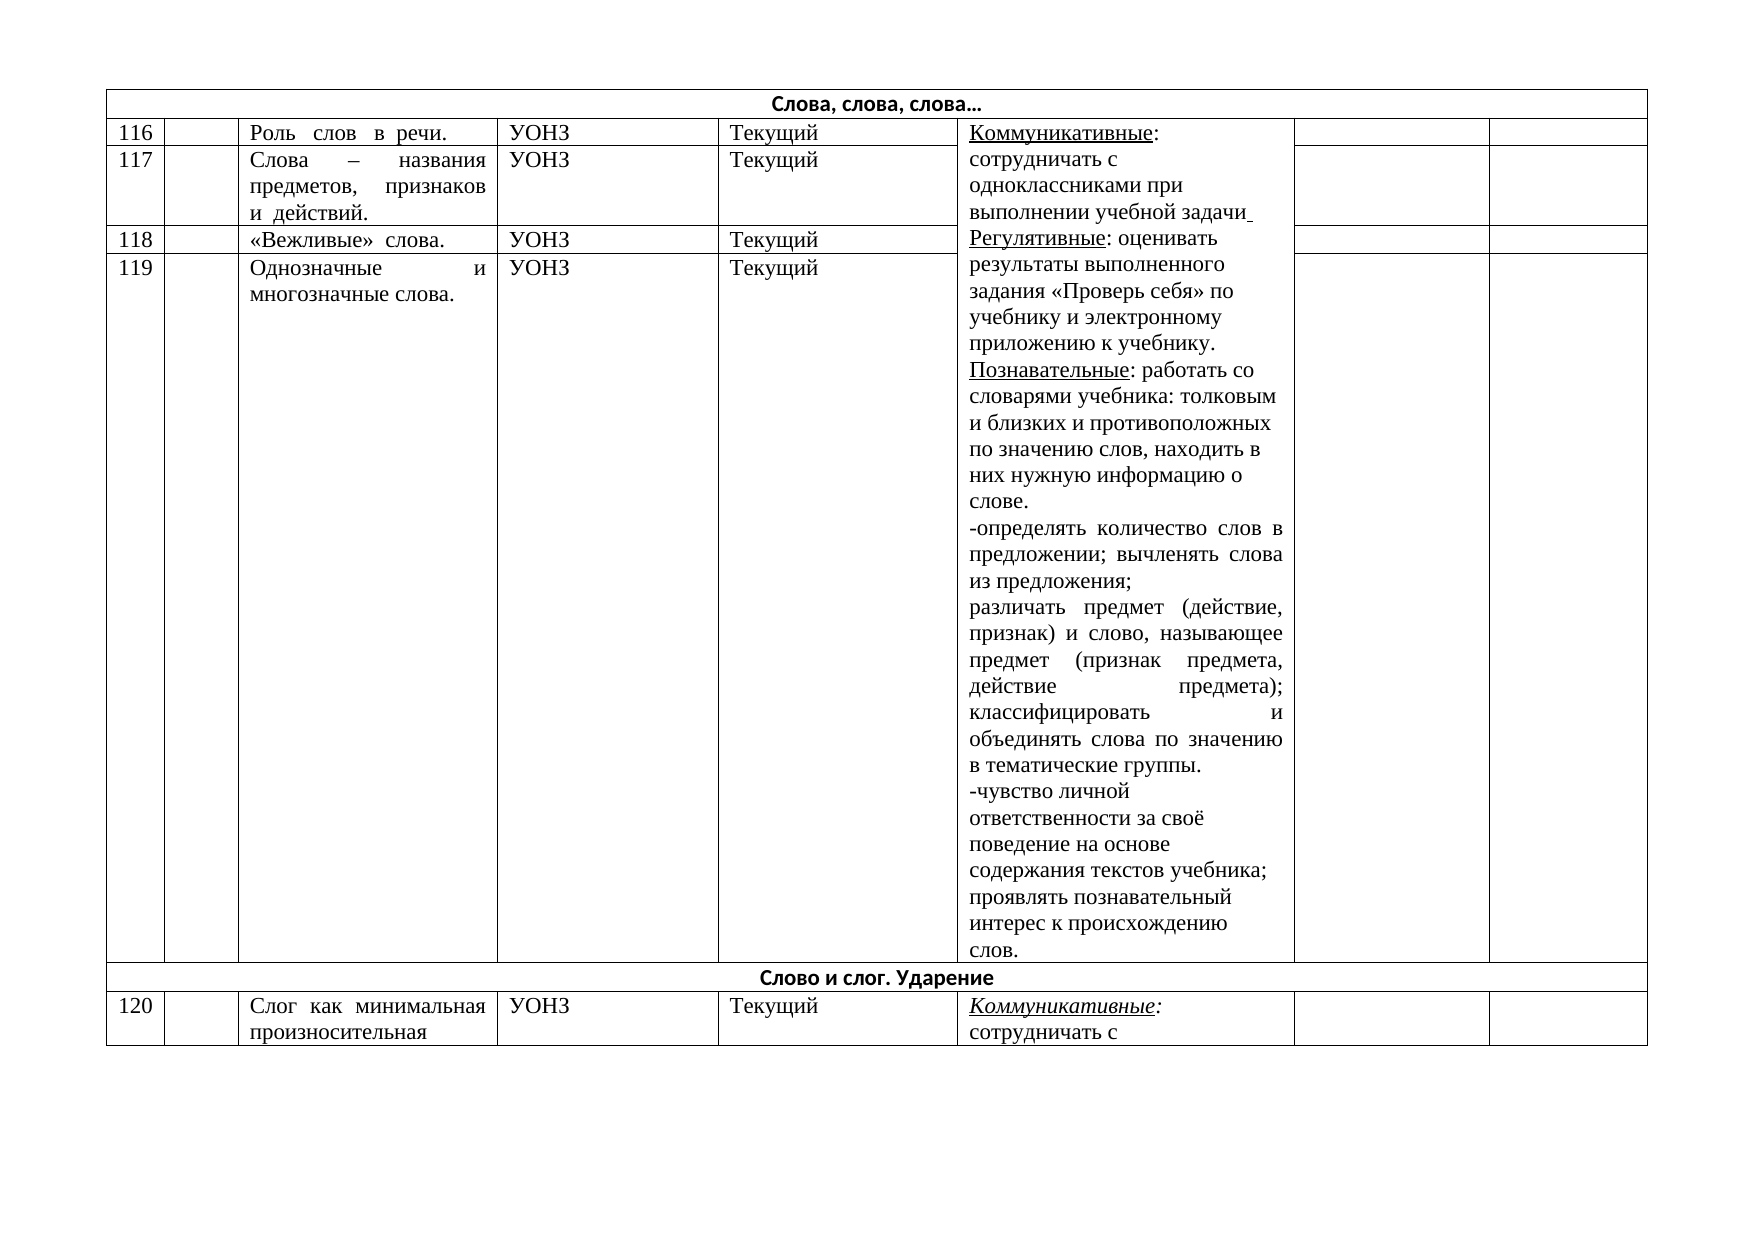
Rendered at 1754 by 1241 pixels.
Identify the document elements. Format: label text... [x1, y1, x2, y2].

table_cell УОНЗ [498, 146, 718, 225]
table_cell [165, 226, 238, 252]
table_cell [165, 992, 238, 1045]
table_cell Текущий [719, 254, 957, 962]
table_cell УОНЗ [498, 226, 718, 252]
table_cell [1490, 254, 1647, 962]
table_cell [1490, 226, 1647, 252]
table_cell Текущий [719, 146, 957, 225]
table_cell Однозначные и многозначные слова. [239, 254, 497, 962]
table_cell УОНЗ [498, 119, 718, 145]
table_cell Слово и слог. Ударение [107, 963, 1647, 991]
table_cell [1295, 226, 1489, 252]
table_cell 117 [107, 146, 164, 225]
table_cell 116 [107, 119, 164, 145]
table_cell УОНЗ [498, 992, 718, 1045]
table_cell Роль слов в речи. [239, 119, 497, 145]
table_cell Слова – названия предметов, признаков и действий. [239, 146, 497, 225]
table_cell 118 [107, 226, 164, 252]
table_cell [1295, 119, 1489, 145]
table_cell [239, 992, 497, 1045]
table_cell Текущий [719, 226, 957, 252]
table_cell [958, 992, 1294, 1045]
table_cell Текущий [719, 992, 957, 1045]
table_cell [165, 254, 238, 962]
table_cell 120 [107, 992, 164, 1045]
table_cell [1490, 119, 1647, 145]
table_cell УОНЗ [498, 254, 718, 962]
table_cell Коммуникативные: сотрудничать с одноклассниками при выполнении учебной задачи Регулятивные: оценивать результаты выполненного задания «Проверь себя» по учебнику и электронному приложению к учебнику. Познавательные: работать со словарями учебника: толковым и близких и противоположных по значению слов, находить в них нужную информацию о слове. -определять количество слов в предложении; вычленять слова из предложения; различать предмет (действие, признак) и слово, называющее предмет (признак предмета, действие предмета); классифицировать и объединять слова по значению в тематические группы. -чувство личной ответственности за своё поведение на основе содержания текстов учебника; проявлять познавательный интерес к происхождению слов. [958, 119, 1294, 962]
table_cell «Вежливые» слова. [239, 226, 497, 252]
table_cell [1490, 992, 1647, 1045]
table_cell Текущий [719, 119, 957, 145]
table_cell [165, 119, 238, 145]
table_cell [1295, 992, 1489, 1045]
table_cell 119 [107, 254, 164, 962]
table_cell [1490, 146, 1647, 225]
table_cell [1295, 254, 1489, 962]
table_cell Слова, слова, слова… [107, 90, 1647, 118]
table_cell [165, 146, 238, 225]
table_cell [1295, 146, 1489, 225]
